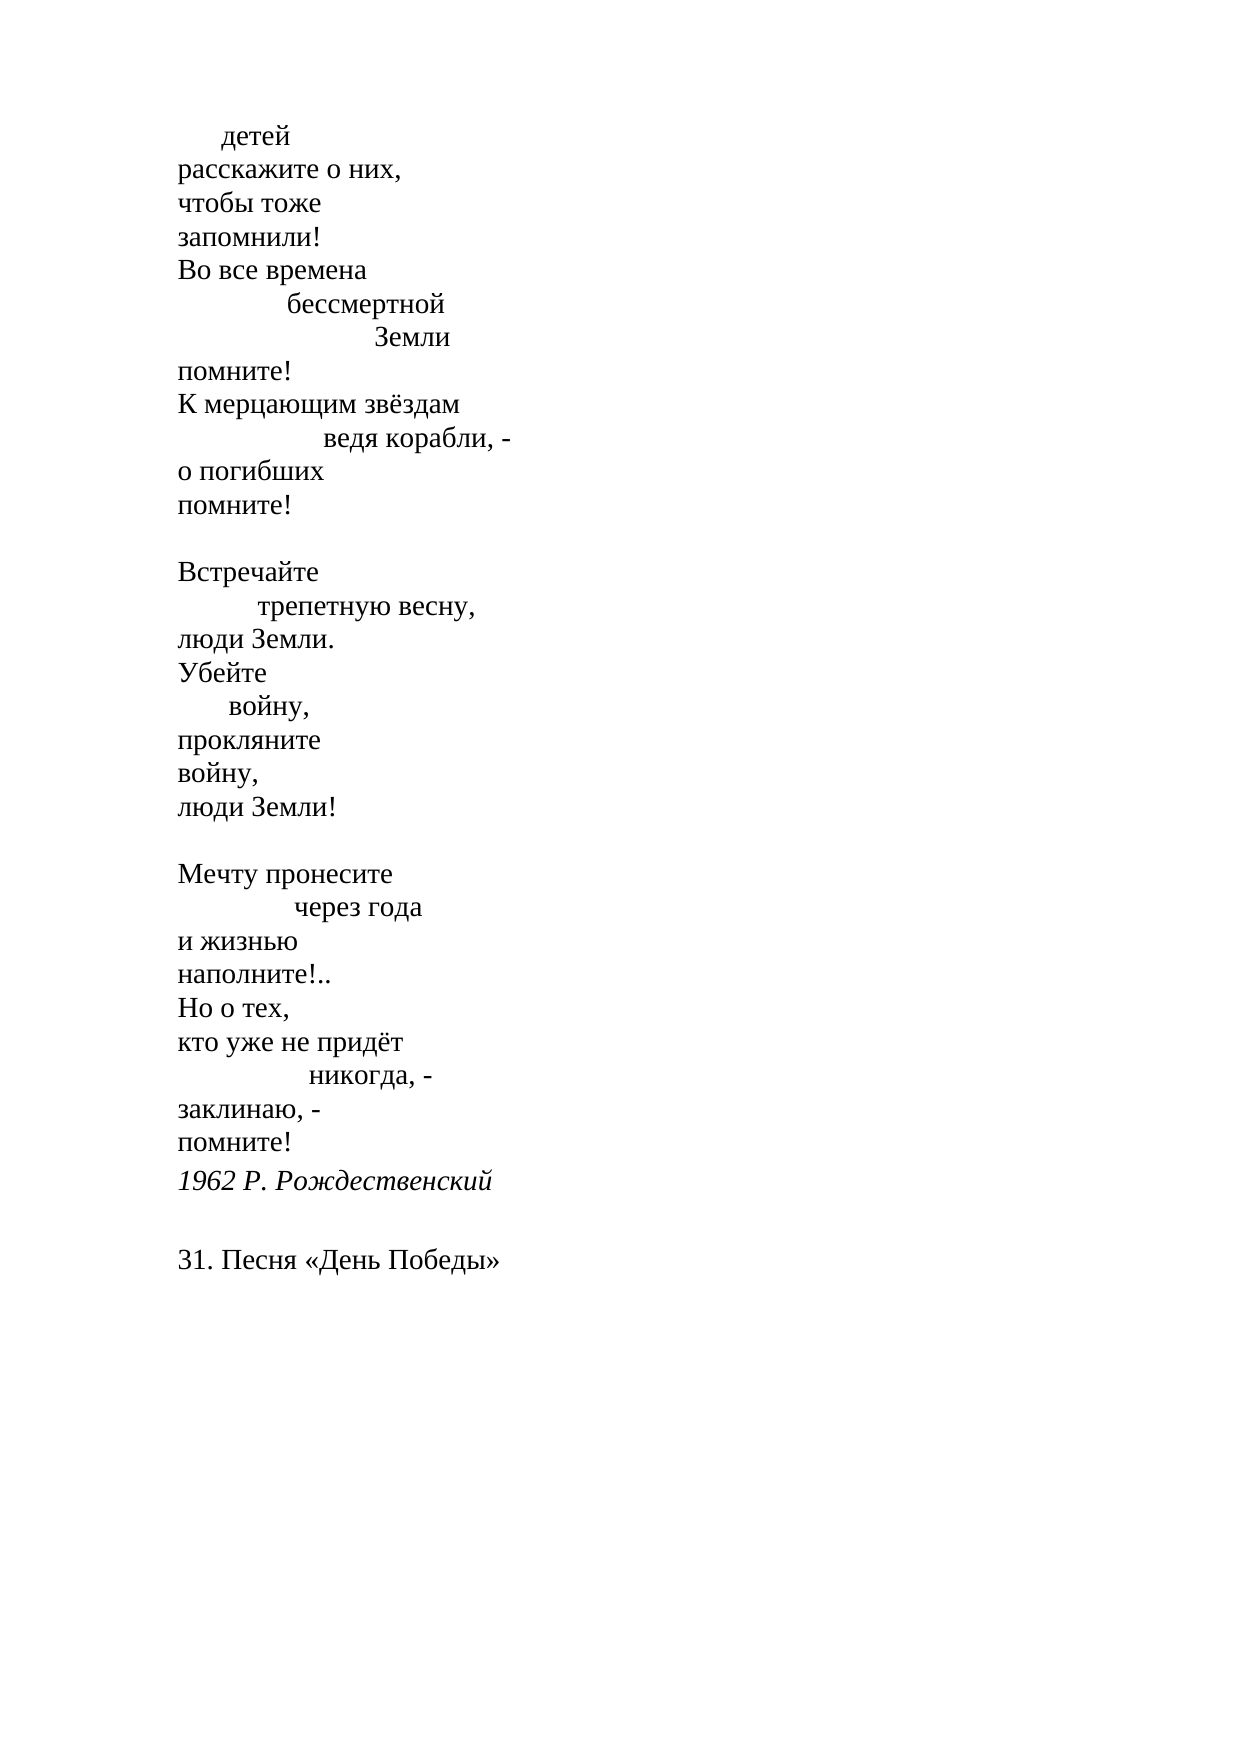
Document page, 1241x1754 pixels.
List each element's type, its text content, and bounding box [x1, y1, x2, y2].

text запомнили! [177, 219, 1152, 252]
text бессмертной [177, 286, 1152, 319]
text детей [177, 118, 1152, 152]
text чтобы тоже [177, 185, 1152, 219]
text трепетную весну, [177, 588, 1152, 621]
text через года [177, 889, 1152, 923]
text К мерцающим звёздам [177, 386, 1152, 420]
text Во все времена [177, 252, 1152, 286]
text войну, [177, 688, 1152, 722]
text люди Земли. [177, 621, 1152, 655]
text заклинаю, - [177, 1091, 1152, 1124]
text Мечту пронесите [177, 856, 1152, 889]
text люди Земли! [177, 789, 1152, 822]
text помните! [177, 487, 1152, 521]
text 31. Песня «День Победы» [177, 1242, 1152, 1276]
text Встречайте [177, 554, 1152, 588]
text помните! [177, 353, 1152, 386]
text и жизнью [177, 923, 1152, 957]
text никогда, - [177, 1057, 1152, 1091]
text Земли [177, 319, 1152, 353]
text кто уже не придёт [177, 1024, 1152, 1057]
text 1962 Р. Рождественский [177, 1163, 1152, 1196]
text прокляните [177, 722, 1152, 755]
text войну, [177, 755, 1152, 789]
text помните! [177, 1124, 1152, 1158]
text расскажите о них, [177, 152, 1152, 185]
text ведя корабли, - [177, 420, 1152, 453]
text о погибших [177, 453, 1152, 487]
text наполните!.. [177, 957, 1152, 990]
text Убейте [177, 655, 1152, 688]
text Но о тех, [177, 990, 1152, 1024]
